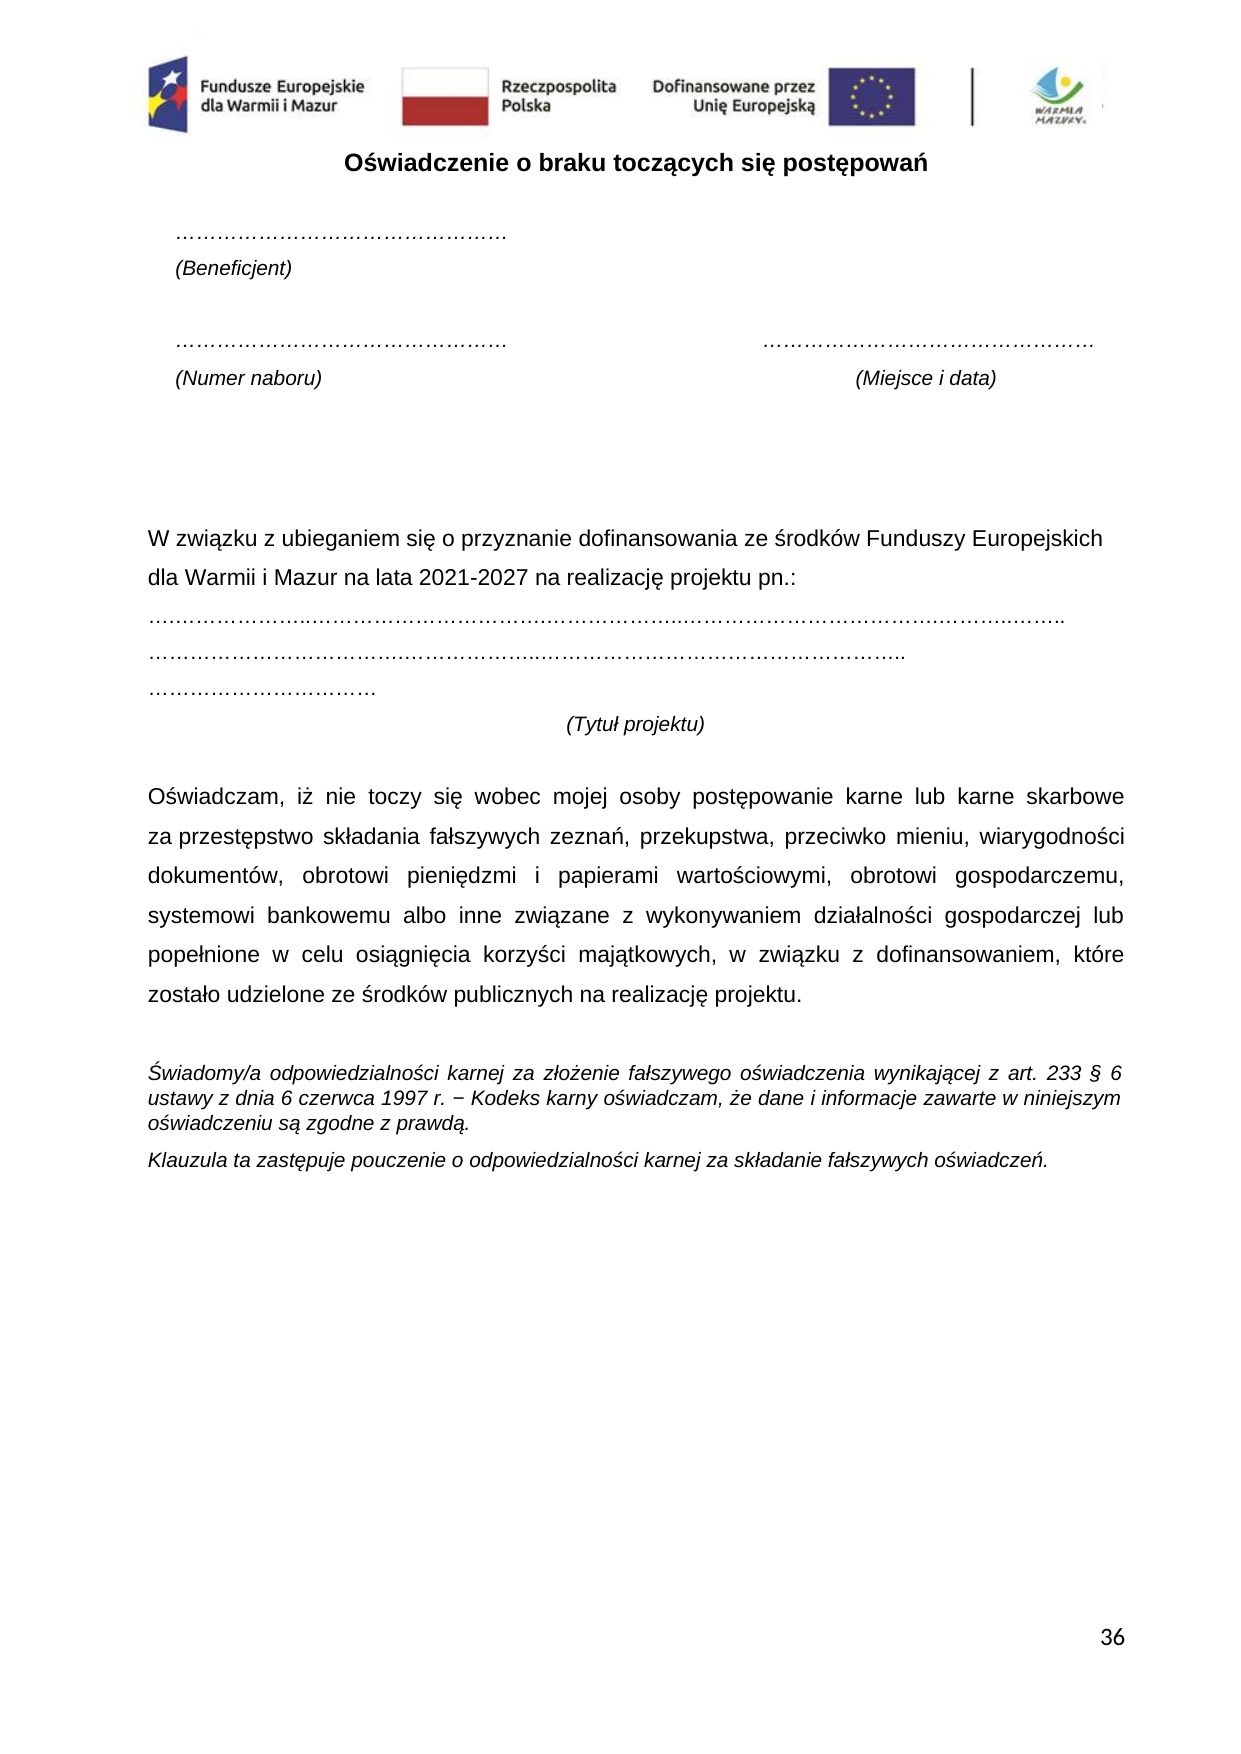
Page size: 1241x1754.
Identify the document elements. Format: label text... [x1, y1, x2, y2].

text ….………………..…………………………….………………..……………………………….………..……..……………………………….………………..……………………………………………..…………………………… [148, 604, 1125, 699]
text (Tytuł projektu) [148, 711, 1125, 735]
text Świadomy/a odpowiedzialności karnej za złożenie fałszywego oświadczenia wynikającej z art. 233 § 6 ustawy z dnia 6 czerwca 1997 r. − Kodeks karny oświadczam, że dane i informacje zawarte w niniejszym oświadczeniu są zgodne z prawdą. [148, 1060, 1125, 1135]
picture [130, 21, 1119, 147]
table_cell (Miejsce i data) [636, 366, 1109, 404]
text W związku z ubieganiem się o przyznanie dofinansowania ze środków Funduszy Europejskich dla Warmii i Mazur na lata 2021-2027 na realizację projektu pn.: [148, 525, 1125, 591]
table_header ………………………………………… [636, 220, 1109, 366]
table_header ………………………………………… (Beneficjent) ………………………………………… [164, 220, 636, 366]
text Oświadczam, iż nie toczy się wobec mojej osoby postępowanie karne lub karne skarbowe za przestępstwo składania fałszywych zeznań, przekupstwa, przeciwko mieniu, wiarygodności dokumentów, obrotowi pieniędzmi i papierami wartościowymi, obrotowi gospodarczemu, systemowi bankowemu albo inne związane z wykonywaniem działalności gospodarczej lub popełnione w celu osiągnięcia korzyści majątkowych, w związku z dofinansowaniem, które zostało udzielone ze środków publicznych na realizację projektu. [148, 783, 1125, 1007]
text Oświadczenie o braku toczących się postępowań [148, 148, 1125, 176]
text Klauzula ta zastępuje pouczenie o odpowiedzialności karnej za składanie fałszywych oświadczeń. [148, 1147, 1125, 1172]
table_cell (Numer naboru) [164, 366, 636, 404]
